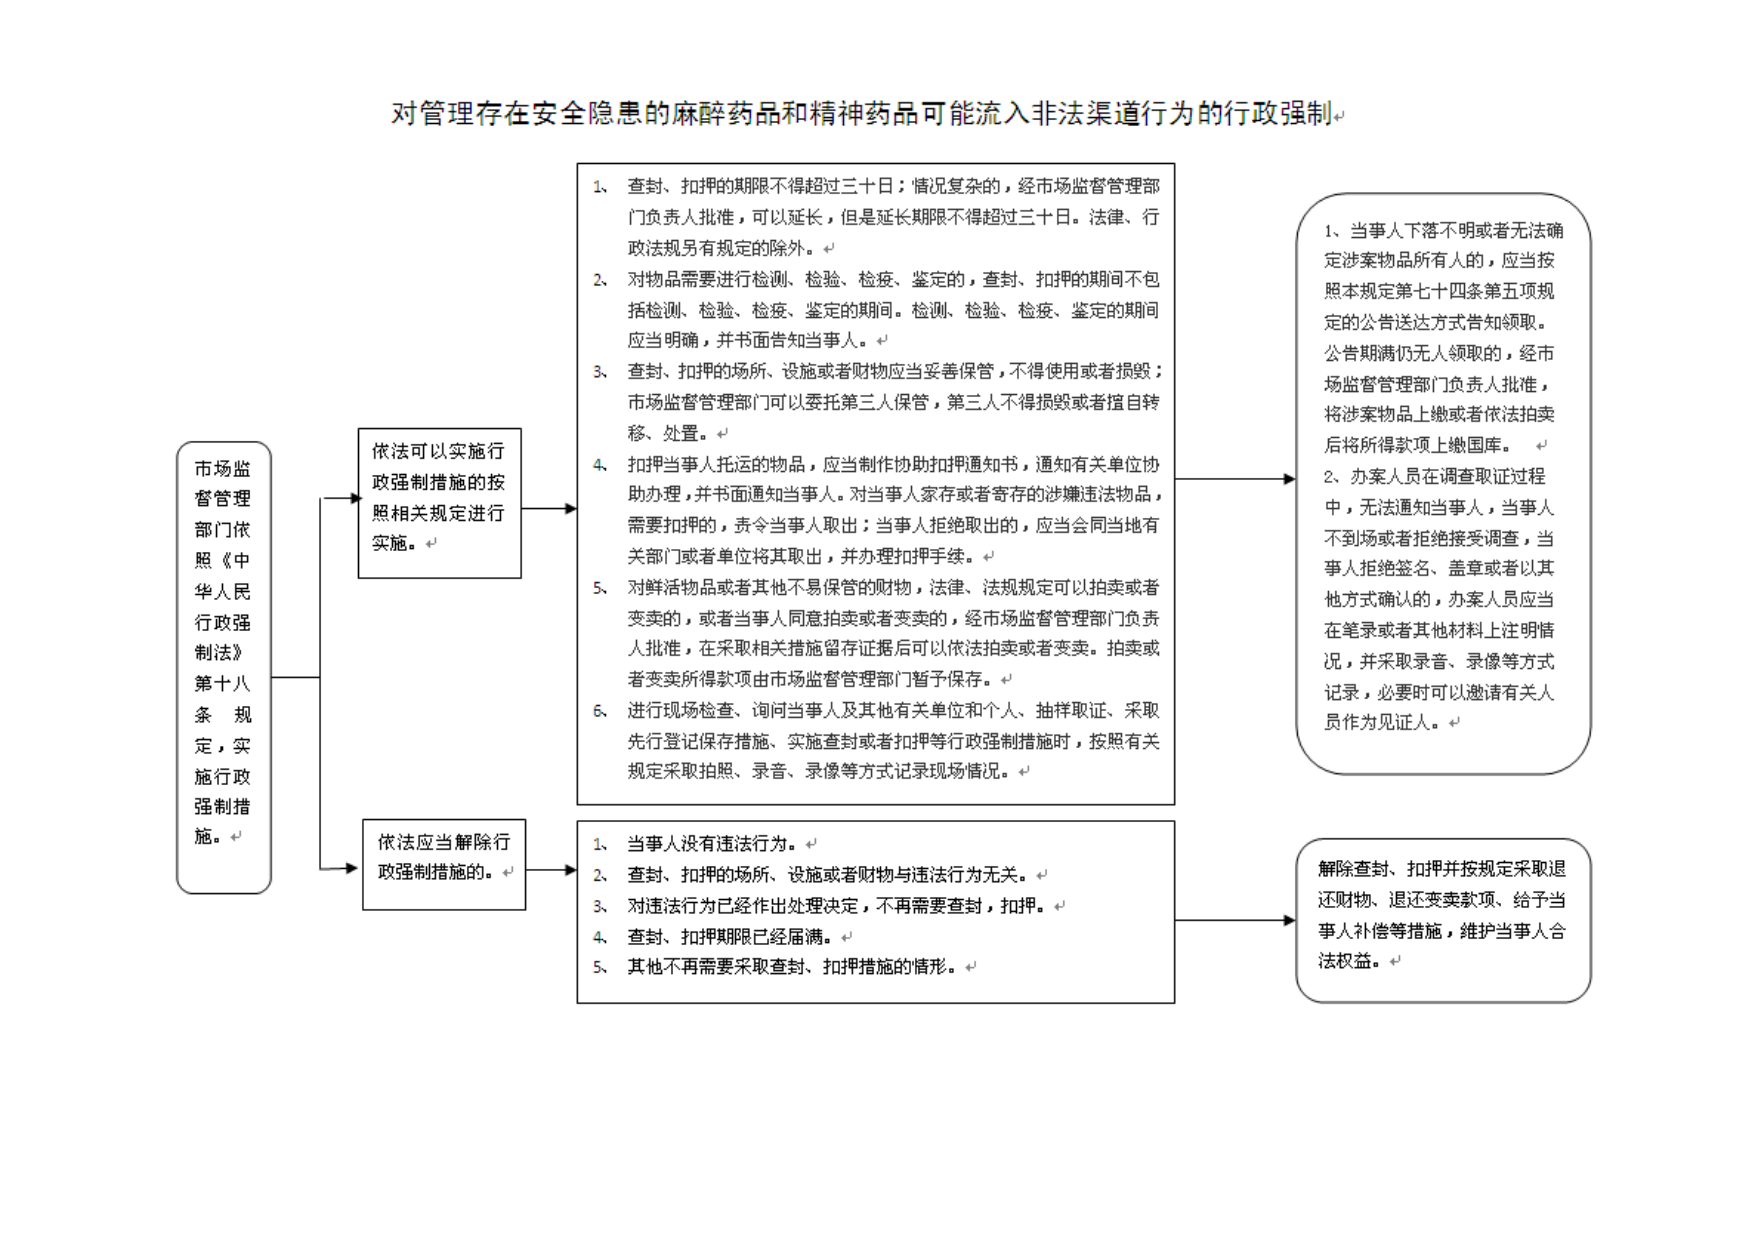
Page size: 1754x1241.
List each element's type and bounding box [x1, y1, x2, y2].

picture [151, 83, 1603, 1019]
